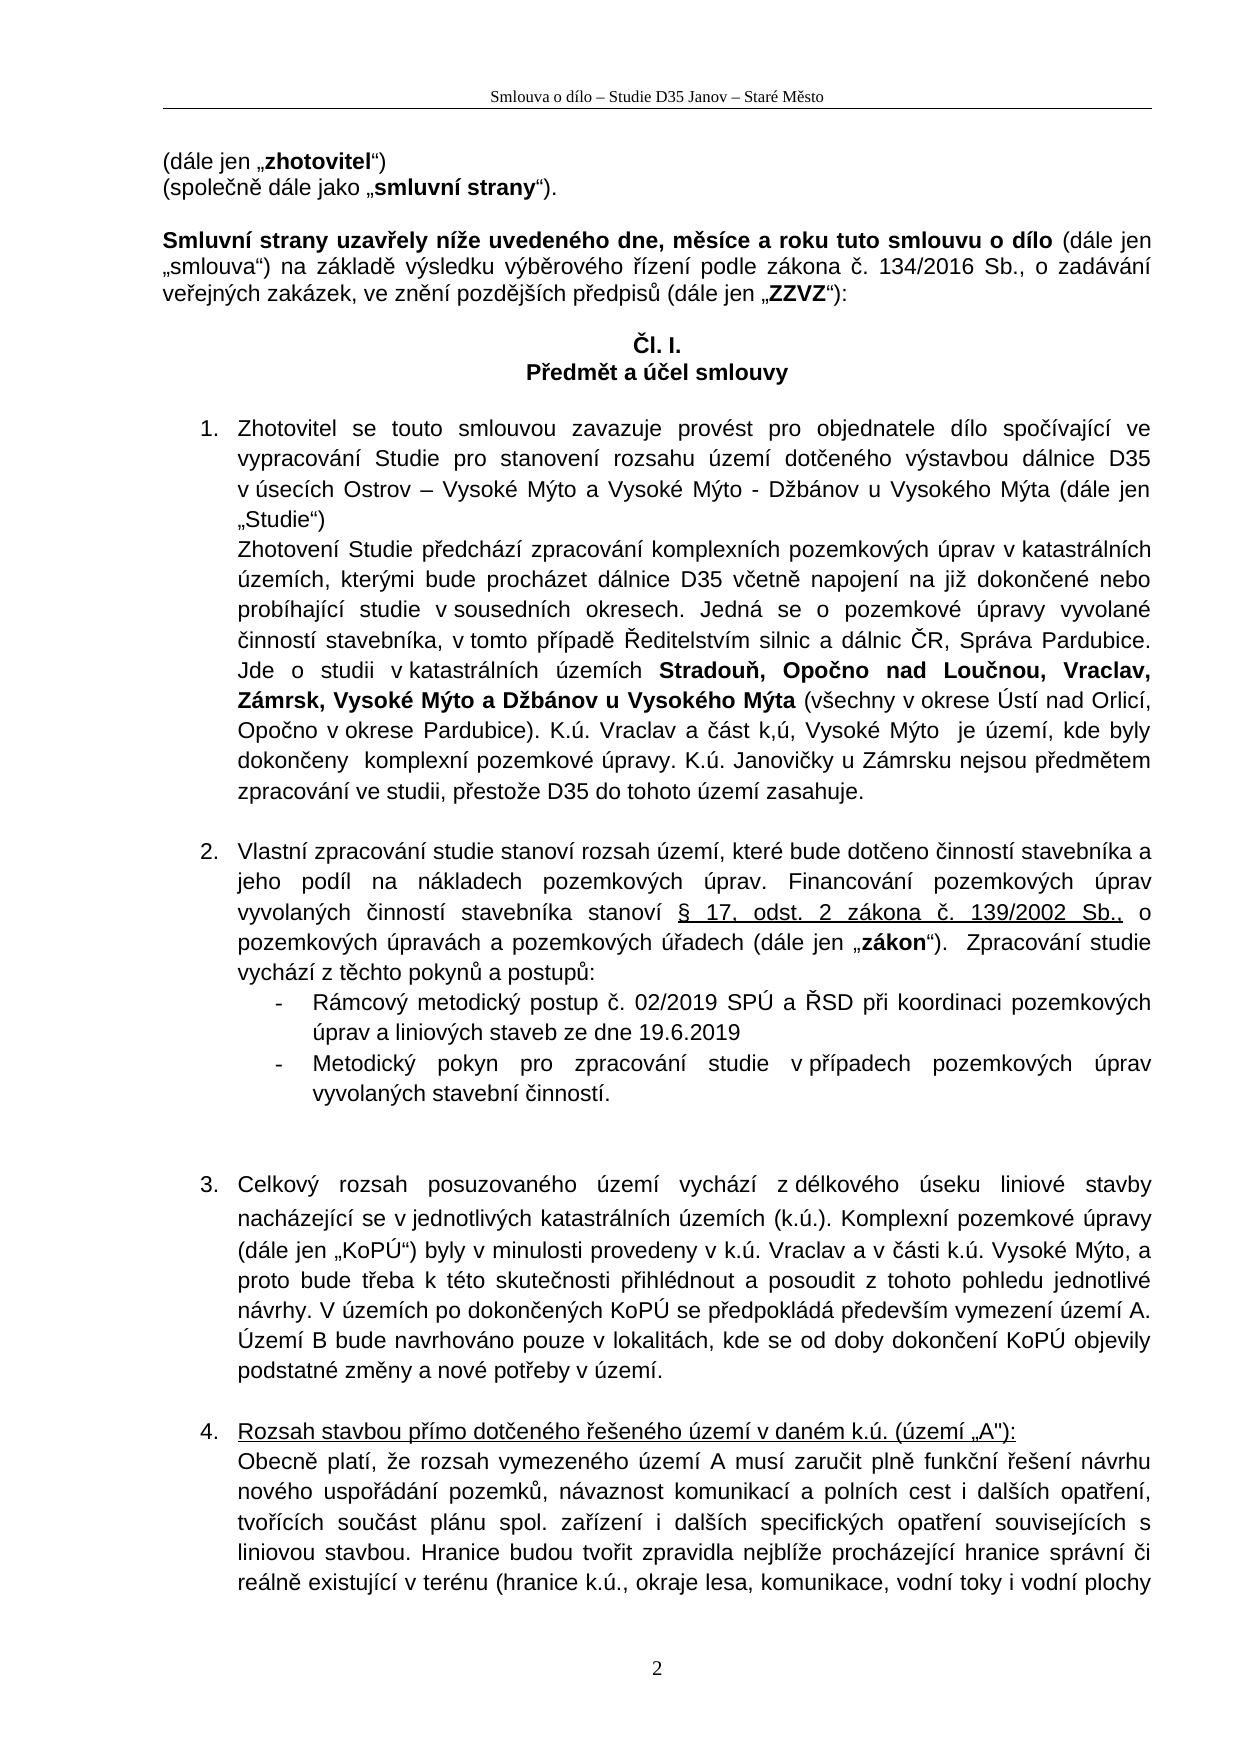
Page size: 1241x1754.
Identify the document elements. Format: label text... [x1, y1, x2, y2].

list Zhotovení Studie předchází zpracování komplexních pozemkových úprav v katastrálních územích, kterými bude procházet dálnice D35 včetně napojení na již dokončené nebo probíhající studie v sousedních okresech. Jedná se o pozemkové úpravy vyvolané činností stavebníka, v tomto případě Ředitelstvím silnic a dálnic ČR, Správa Pardubice. Jde o studii v katastrálních územích Stradouň, Opočno nad Loučnou, Vraclav, Zámrsk, Vysoké Mýto a Džbánov u Vysokého Mýta (všechny v okrese Ústí nad Orlicí, Opočno v okrese Pardubice). K.ú. Vraclav a část k,ú, Vysoké Mýto je území, kde byly dokončeny komplexní pozemkové úpravy. K.ú. Janovičky u Zámrsku nejsou předmětem zpracování ve studii, přestože D35 do tohoto území zasahuje. [237, 536, 1152, 804]
subtitle Předmět a účel smlouvy [162, 358, 1152, 385]
list Celkový rozsah posuzovaného území vychází z délkového úseku liniové stavby nacházející se v jednotlivých katastrálních územích (k.ú.). Komplexní pozemkové úpravy (dále jen „KoPÚ“) byly v minulosti provedeny v k.ú. Vraclav a v části k.ú. Vysoké Mýto, a proto bude třeba k této skutečnosti přihlédnout a posoudit z tohoto pohledu jednotlivé návrhy. V územích po dokončených KoPÚ se předpokládá především vymezení území A. Území B bude navrhováno pouze v lokalitách, kde se od doby dokončení KoPÚ objevily podstatné změny a nové potřeby v území. [200, 1171, 1152, 1384]
list Zhotovitel se touto smlouvou zavazuje provést pro objednatele dílo spočívající ve vypracování Studie pro stanovení rozsahu území dotčeného výstavbou dálnice D35 v úsecích Ostrov – Vysoké Mýto a Vysoké Mýto - Džbánov u Vysokého Mýta (dále jen „Studie“) [200, 415, 1152, 532]
text (dále jen „zhotovitel“) [162, 148, 1152, 174]
text (společně dále jako „smluvní strany“). [162, 174, 1152, 200]
text Smluvní strany uzavřely níže uvedeného dne, měsíce a roku tuto smlouvu o dílo (dále jen „smlouva“) na základě výsledku výběrového řízení podle zákona č. 134/2016 Sb., o zadávání veřejných zakázek, ve znění pozdějších předpisů (dále jen „ZZVZ“): [162, 227, 1152, 306]
list Metodický pokyn pro zpracování studie v případech pozemkových úprav vyvolaných stavební činností. [275, 1049, 1152, 1106]
list Rozsah stavbou přímo dotčeného řešeného území v daném k.ú. (území „A"): [200, 1418, 1152, 1444]
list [237, 1448, 1152, 1595]
list Rámcový metodický postup č. 02/2019 SPÚ a ŘSD při koordinaci pozemkových úprav a liniových staveb ze dne 19.6.2019 [275, 989, 1152, 1046]
text Čl. I. [162, 332, 1152, 358]
list Vlastní zpracování studie stanoví rozsah území, které bude dotčeno činností stavebníka a jeho podíl na nákladech pozemkových úprav. Financování pozemkových úprav vyvolaných činností stavebníka stanoví § 17, odst. 2 zákona č. 139/2002 Sb., o pozemkových úpravách a pozemkových úřadech (dále jen „zákon“). Zpracování studie vychází z těchto pokynů a postupů: [200, 838, 1152, 985]
